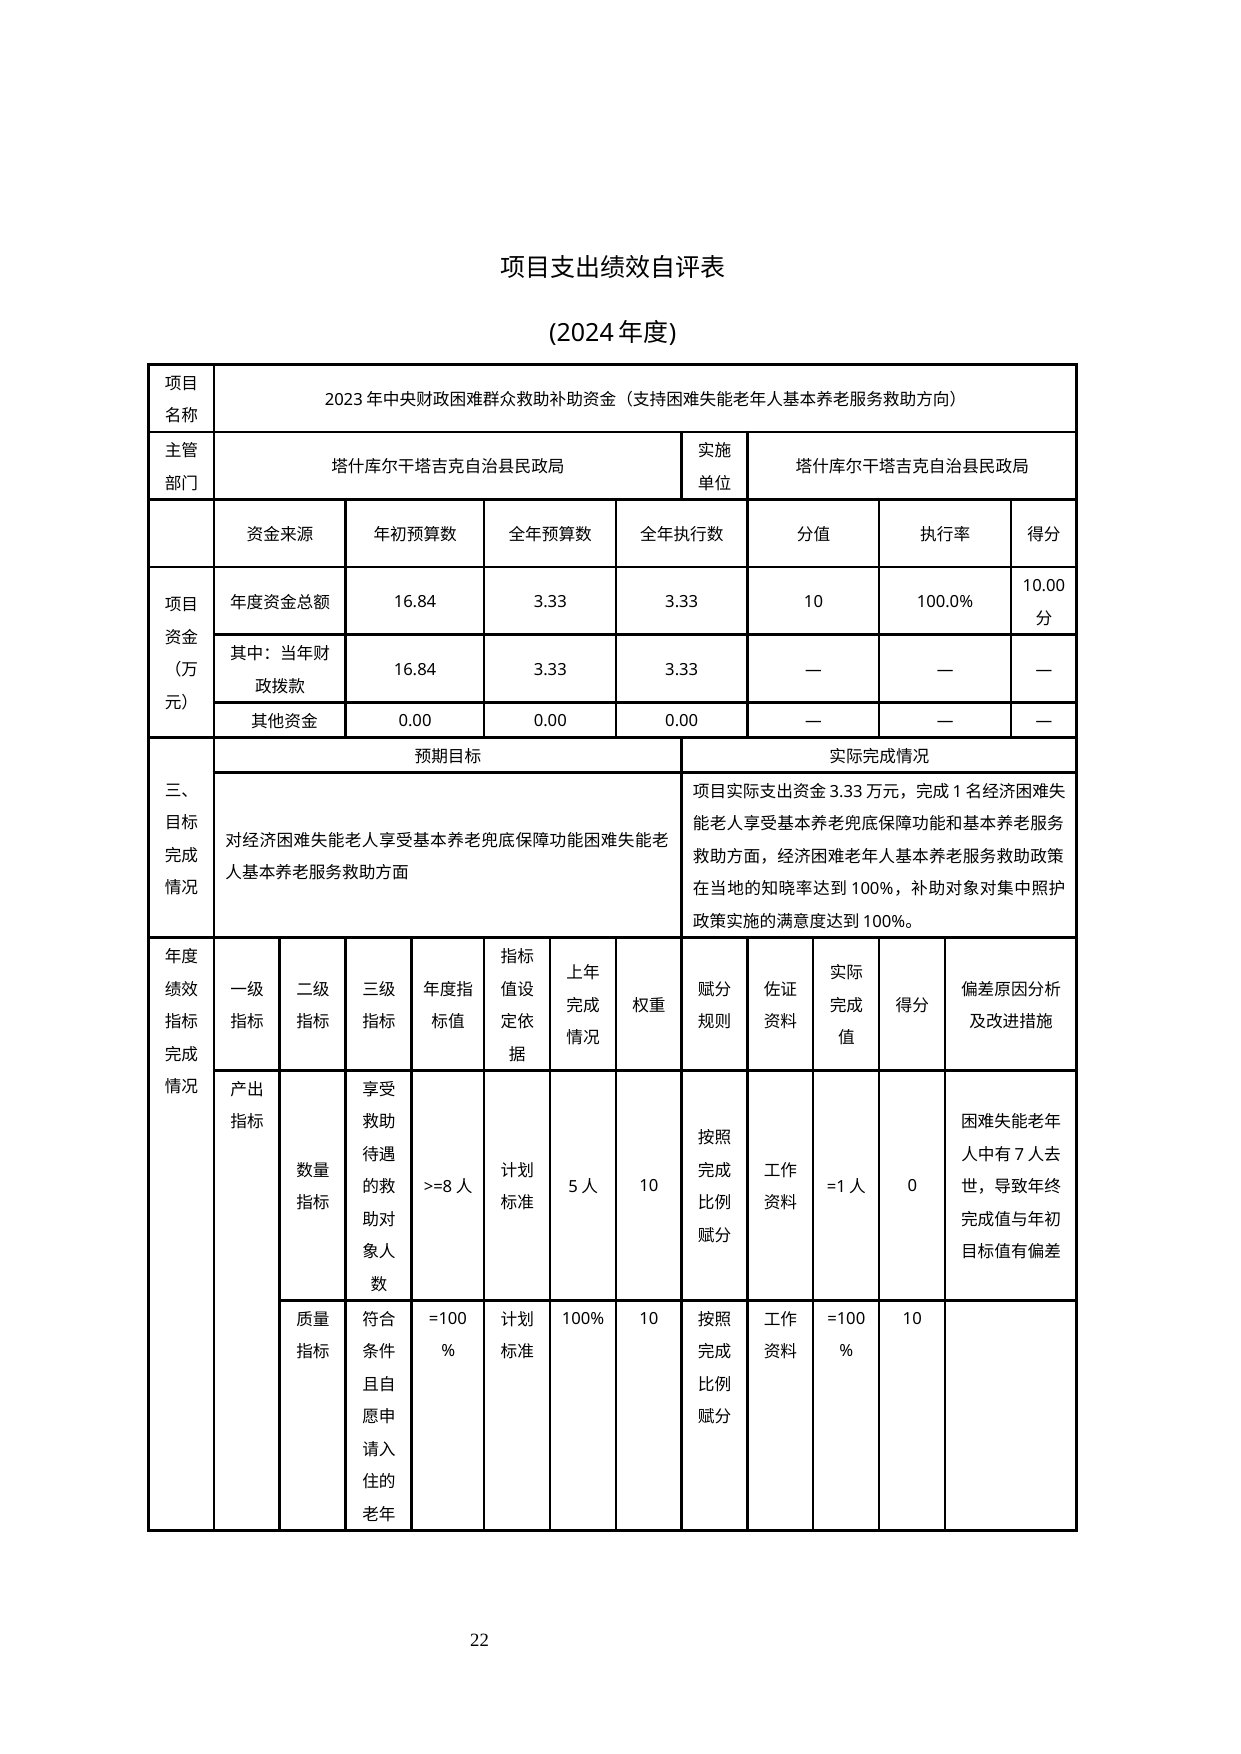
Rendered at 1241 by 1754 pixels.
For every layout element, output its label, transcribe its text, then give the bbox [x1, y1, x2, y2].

table_cell 困难失能老年人中有7人去世，导致年终完成值与年初目标值有偏差 [946, 1072, 1075, 1299]
table_cell 实际完成值 [814, 939, 878, 1069]
table_cell 佐证资料 [749, 939, 812, 1069]
table_cell 预期目标 [215, 739, 680, 771]
table_cell 年度绩效指标完成情况 [150, 939, 213, 1529]
table_cell 10.00分 [1012, 568, 1075, 633]
table_cell 2023年中央财政困难群众救助补助资金（支持困难失能老年人基本养老服务救助方向） [215, 366, 1075, 431]
table_cell 100% [551, 1302, 615, 1529]
table_cell 对经济困难失能老人享受基本养老兜底保障功能困难失能老人基本养老服务救助方面 [215, 774, 680, 936]
table_cell 数量指标 [281, 1072, 344, 1299]
table_cell 5人 [551, 1072, 615, 1299]
table_cell 其中：当年财政拨款 [215, 636, 344, 701]
table_cell 0.00 [485, 704, 615, 736]
table_cell 实施单位 [683, 433, 746, 498]
table_cell 按照完成比例赋分 [683, 1302, 746, 1529]
table_cell 赋分规则 [683, 939, 746, 1069]
table_cell 0 [880, 1072, 944, 1299]
table_cell 得分 [880, 939, 944, 1069]
table_cell 得分 [1012, 501, 1075, 566]
table_cell 塔什库尔干塔吉克自治县民政局 [215, 433, 680, 498]
table_cell 塔什库尔干塔吉克自治县民政局 [749, 433, 1075, 498]
table_cell 10 [749, 568, 878, 633]
table_cell 项目实际支出资金3.33万元，完成1名经济困难失能老人享受基本养老兜底保障功能和基本养老服务救助方面，经济困难老年人基本养老服务救助政策在当地的知晓率达到100%，补助对象对集中照护政策实施的满意度达到100%。 [683, 774, 1075, 936]
table_cell 指标值设定依据 [485, 939, 549, 1069]
table_cell — [880, 704, 1010, 736]
table_cell 全年预算数 [485, 501, 615, 566]
table_cell [946, 1302, 1075, 1529]
table_cell 16.84 [347, 568, 483, 633]
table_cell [347, 1302, 410, 1529]
table_cell 三级指标 [347, 939, 410, 1069]
table_cell 工作资料 [749, 1302, 812, 1529]
table_cell 三、目标完成情况 [150, 739, 213, 936]
table_cell 年初预算数 [347, 501, 483, 566]
table_cell 10 [617, 1302, 680, 1529]
table_cell =100% [814, 1302, 878, 1529]
table_cell 0.00 [347, 704, 483, 736]
table_cell 3.33 [485, 568, 615, 633]
table_cell 资金来源 [215, 501, 344, 566]
table_cell 工作资料 [749, 1072, 812, 1299]
table_cell 偏差原因分析及改进措施 [946, 939, 1075, 1069]
table_cell 产出指标 [215, 1072, 278, 1529]
table_cell 上年完成情况 [551, 939, 615, 1069]
table_cell 实际完成情况 [683, 739, 1075, 771]
table_cell 权重 [617, 939, 680, 1069]
table_cell — [1012, 636, 1075, 701]
table_cell >=8人 [413, 1072, 483, 1299]
table_cell [150, 501, 213, 566]
table_cell 质量指标 [281, 1302, 344, 1529]
table_cell 一级指标 [215, 939, 278, 1069]
table_cell =1人 [814, 1072, 878, 1299]
table_cell 100.0% [880, 568, 1010, 633]
table_cell — [880, 636, 1010, 701]
table_cell 计划标准 [485, 1072, 549, 1299]
table_cell 分值 [749, 501, 878, 566]
table_cell 年度资金总额 [215, 568, 344, 633]
table_cell 主管部门 [150, 433, 213, 498]
table_cell 享受救助待遇的救助对象人数 [347, 1072, 410, 1299]
table_cell 项目资金 （万元） [150, 568, 213, 736]
table_cell 10 [617, 1072, 680, 1299]
table_cell 16.84 [347, 636, 483, 701]
table_cell 0.00 [617, 704, 746, 736]
table_cell 二级指标 [281, 939, 344, 1069]
table_header 项目支出绩效自评表 [148, 233, 1077, 298]
table_cell 3.33 [617, 636, 746, 701]
table_cell 执行率 [880, 501, 1010, 566]
table_cell — [749, 636, 878, 701]
table_cell =100% [413, 1302, 483, 1529]
table_cell 其他资金 [215, 704, 344, 736]
table_cell 10 [880, 1302, 944, 1529]
table_cell 按照完成比例赋分 [683, 1072, 746, 1299]
table_cell (2024年度) [148, 298, 1077, 363]
table_cell 项目名称 [150, 366, 213, 431]
table_cell 3.33 [617, 568, 746, 633]
table_cell 年度指标值 [413, 939, 483, 1069]
table_cell — [749, 704, 878, 736]
table_cell 计划标准 [485, 1302, 549, 1529]
table_cell — [1012, 704, 1075, 736]
table_cell 3.33 [485, 636, 615, 701]
table_cell 全年执行数 [617, 501, 746, 566]
